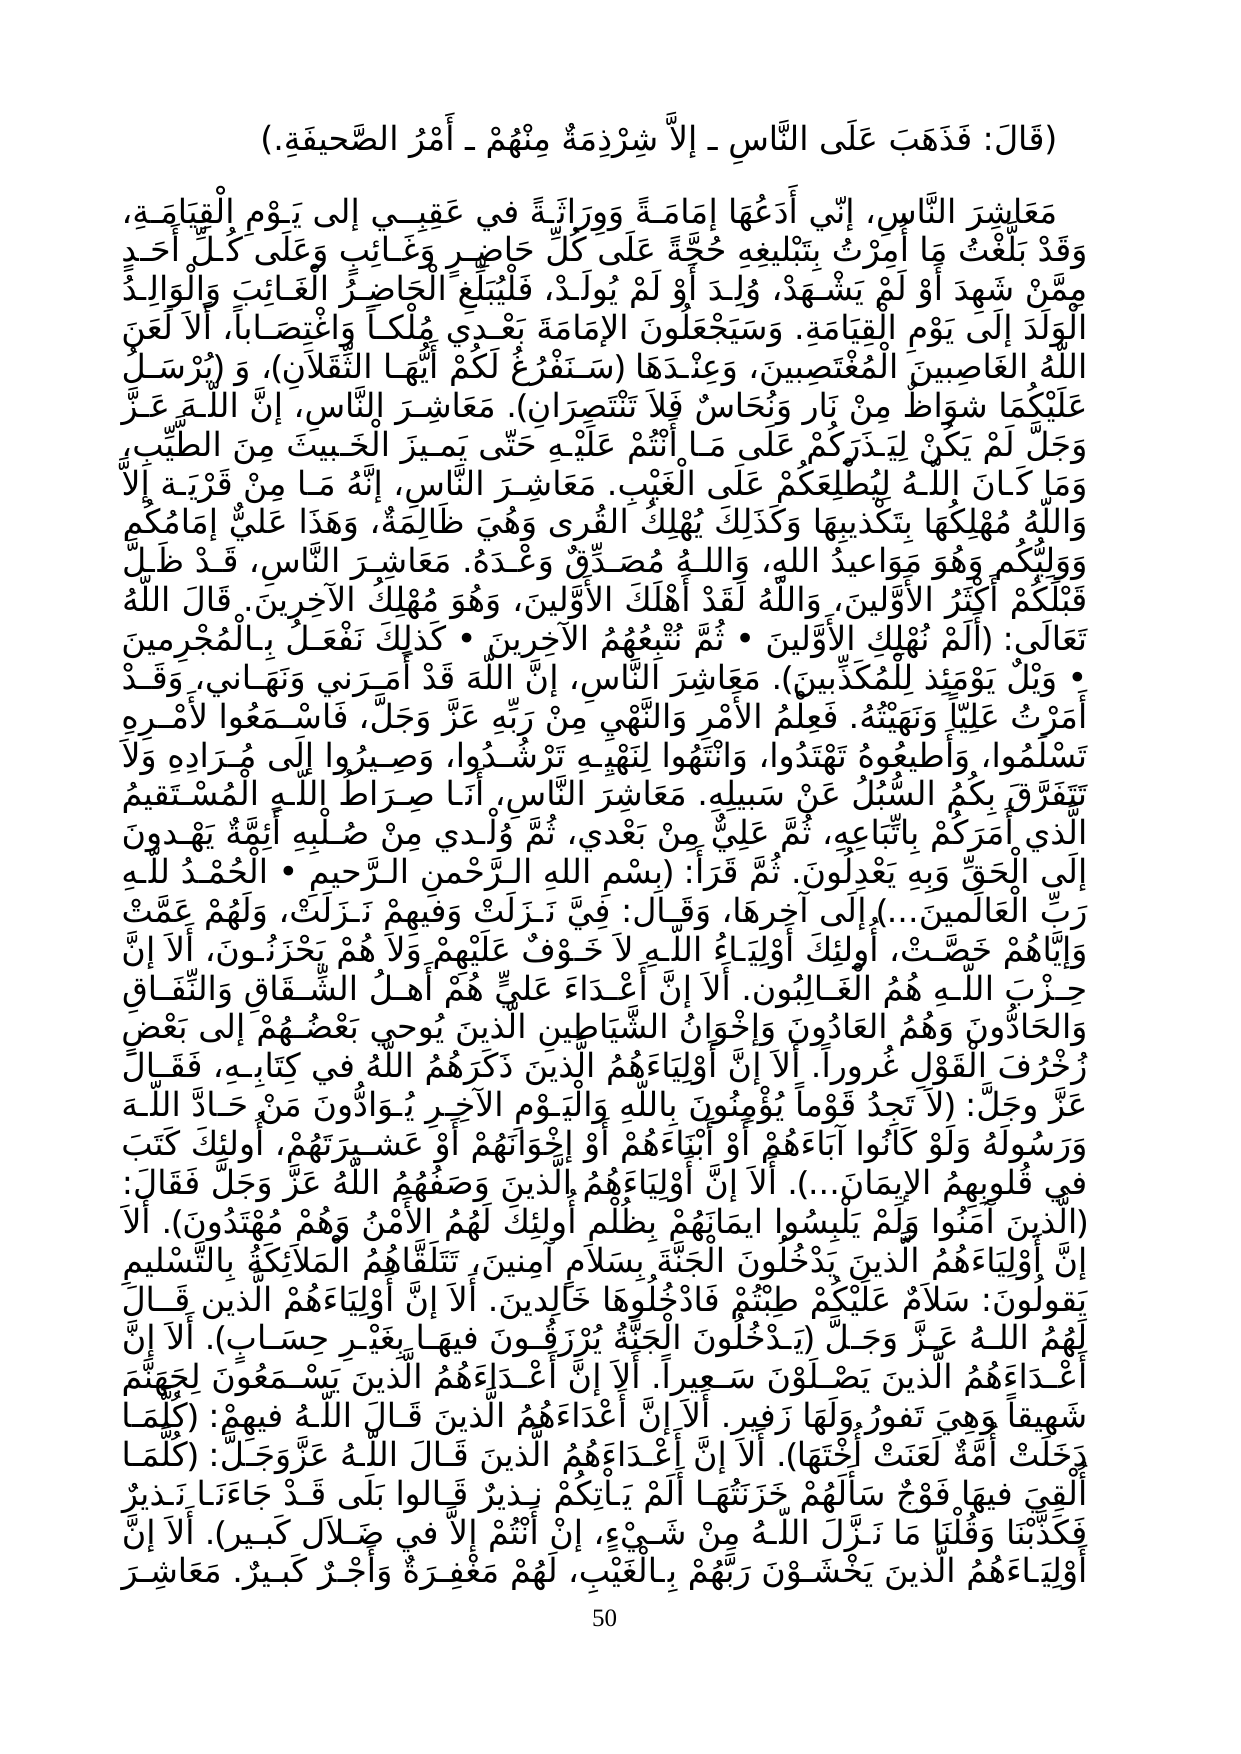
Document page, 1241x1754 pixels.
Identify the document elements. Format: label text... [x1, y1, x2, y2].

text (قَالَ: فَذَهَبَ عَلَى النَّاسِ ـ إلاَّ شِرْذِمَةٌ مِنْهُمْ ـ أَمْرُ الصَّحيفَةِ.) [121, 120, 1087, 158]
